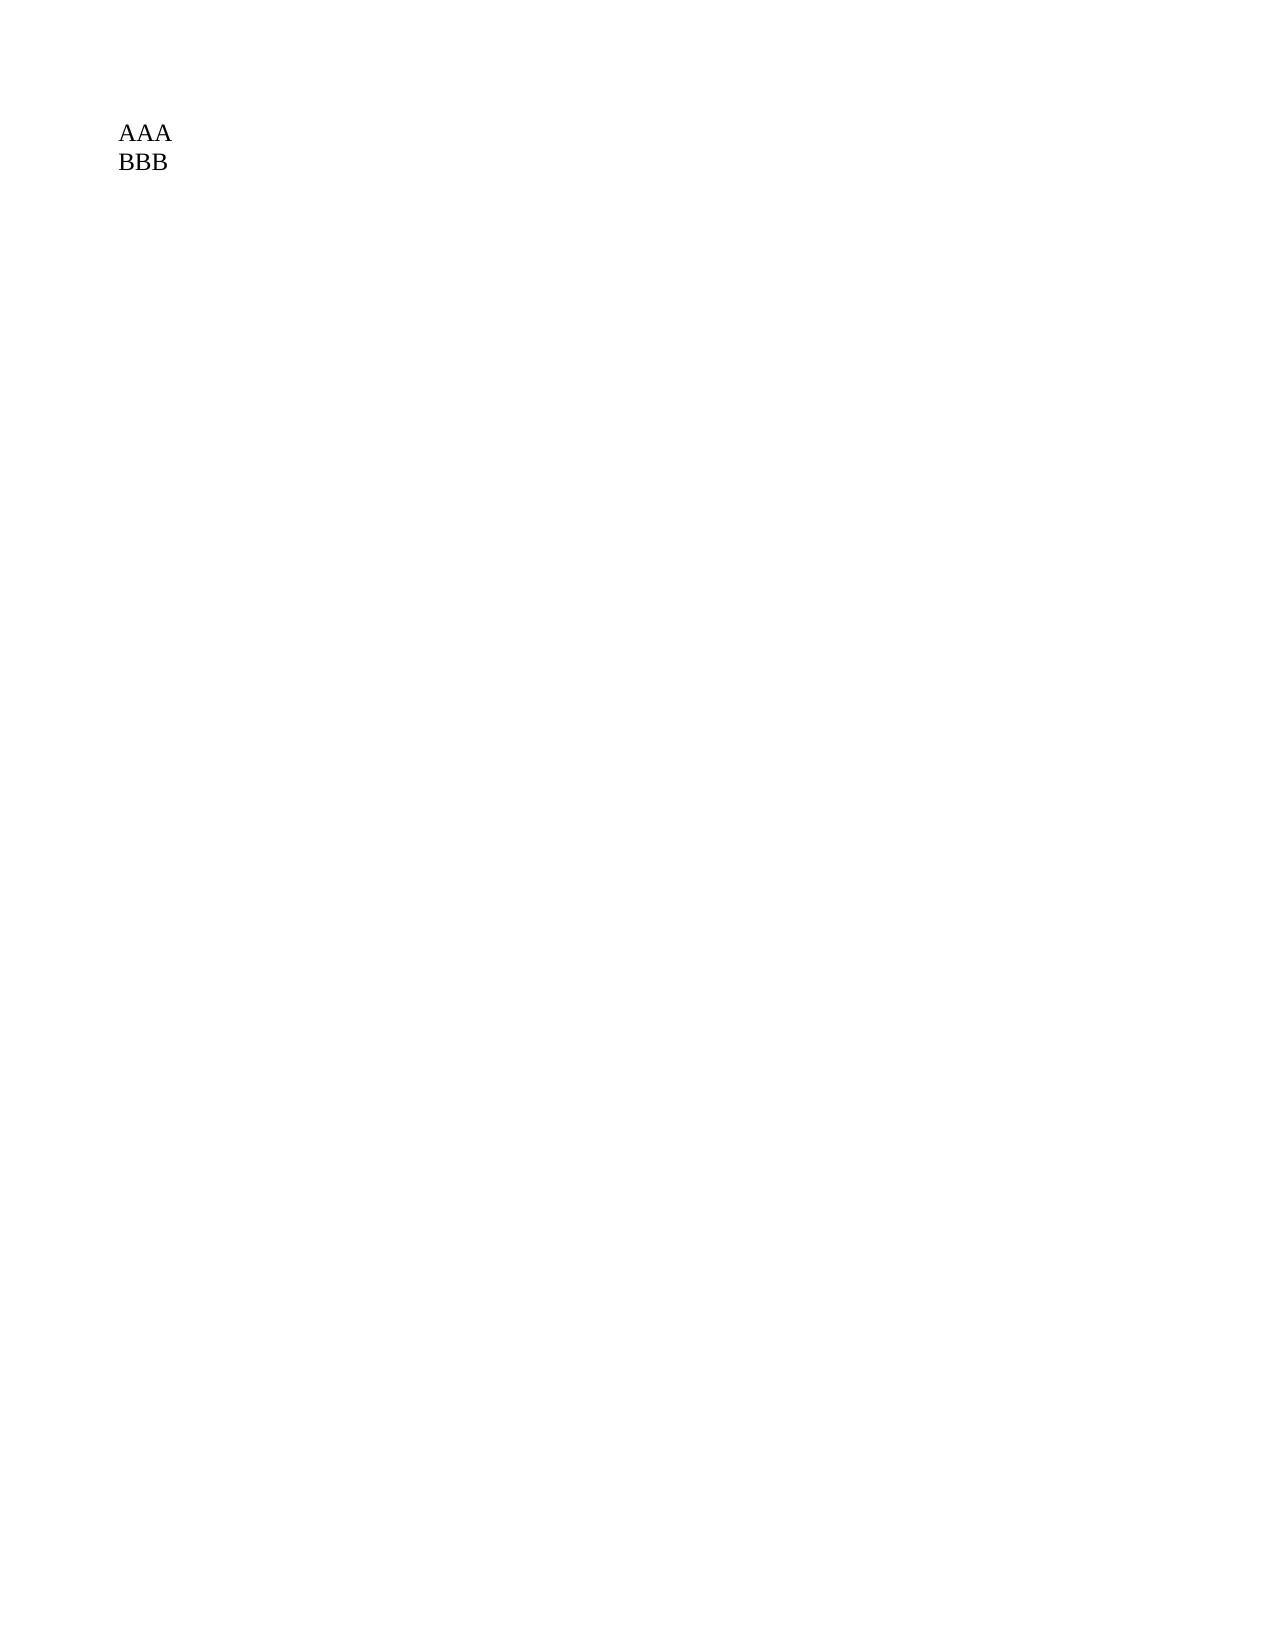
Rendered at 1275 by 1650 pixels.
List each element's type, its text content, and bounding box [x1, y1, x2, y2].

list AAA [118, 118, 1157, 147]
list BBB [118, 147, 1157, 176]
